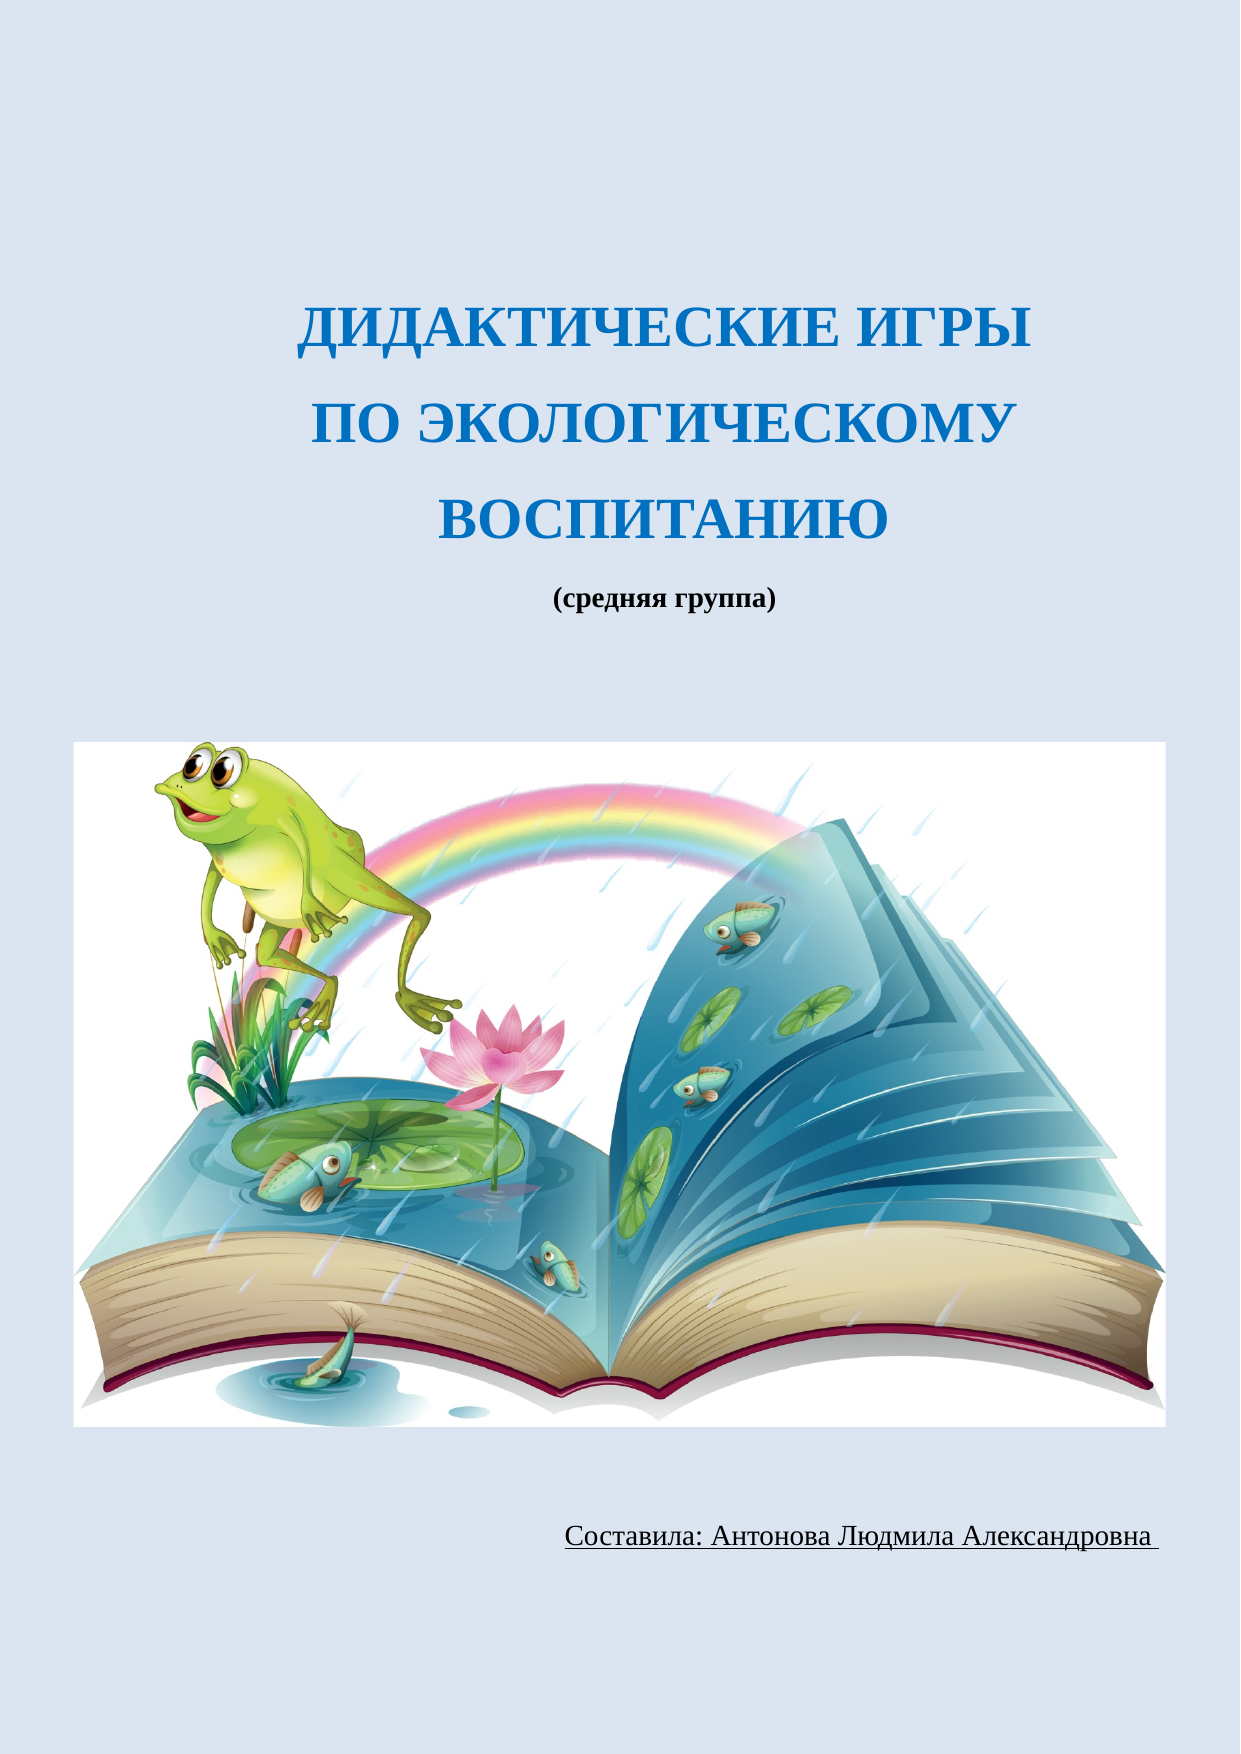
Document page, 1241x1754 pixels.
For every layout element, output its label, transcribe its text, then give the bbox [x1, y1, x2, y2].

text ПО ЭКОЛОГИЧЕСКОМУ [177, 388, 1152, 455]
text Составила: Антонова Людмила Александровна [177, 1518, 1152, 1552]
text (средняя группа) [177, 580, 1152, 614]
text ВОСПИТАНИЮ [177, 484, 1152, 551]
picture [73, 742, 1166, 1427]
text ДИДАКТИЧЕСКИЕ ИГРЫ [177, 291, 1152, 358]
